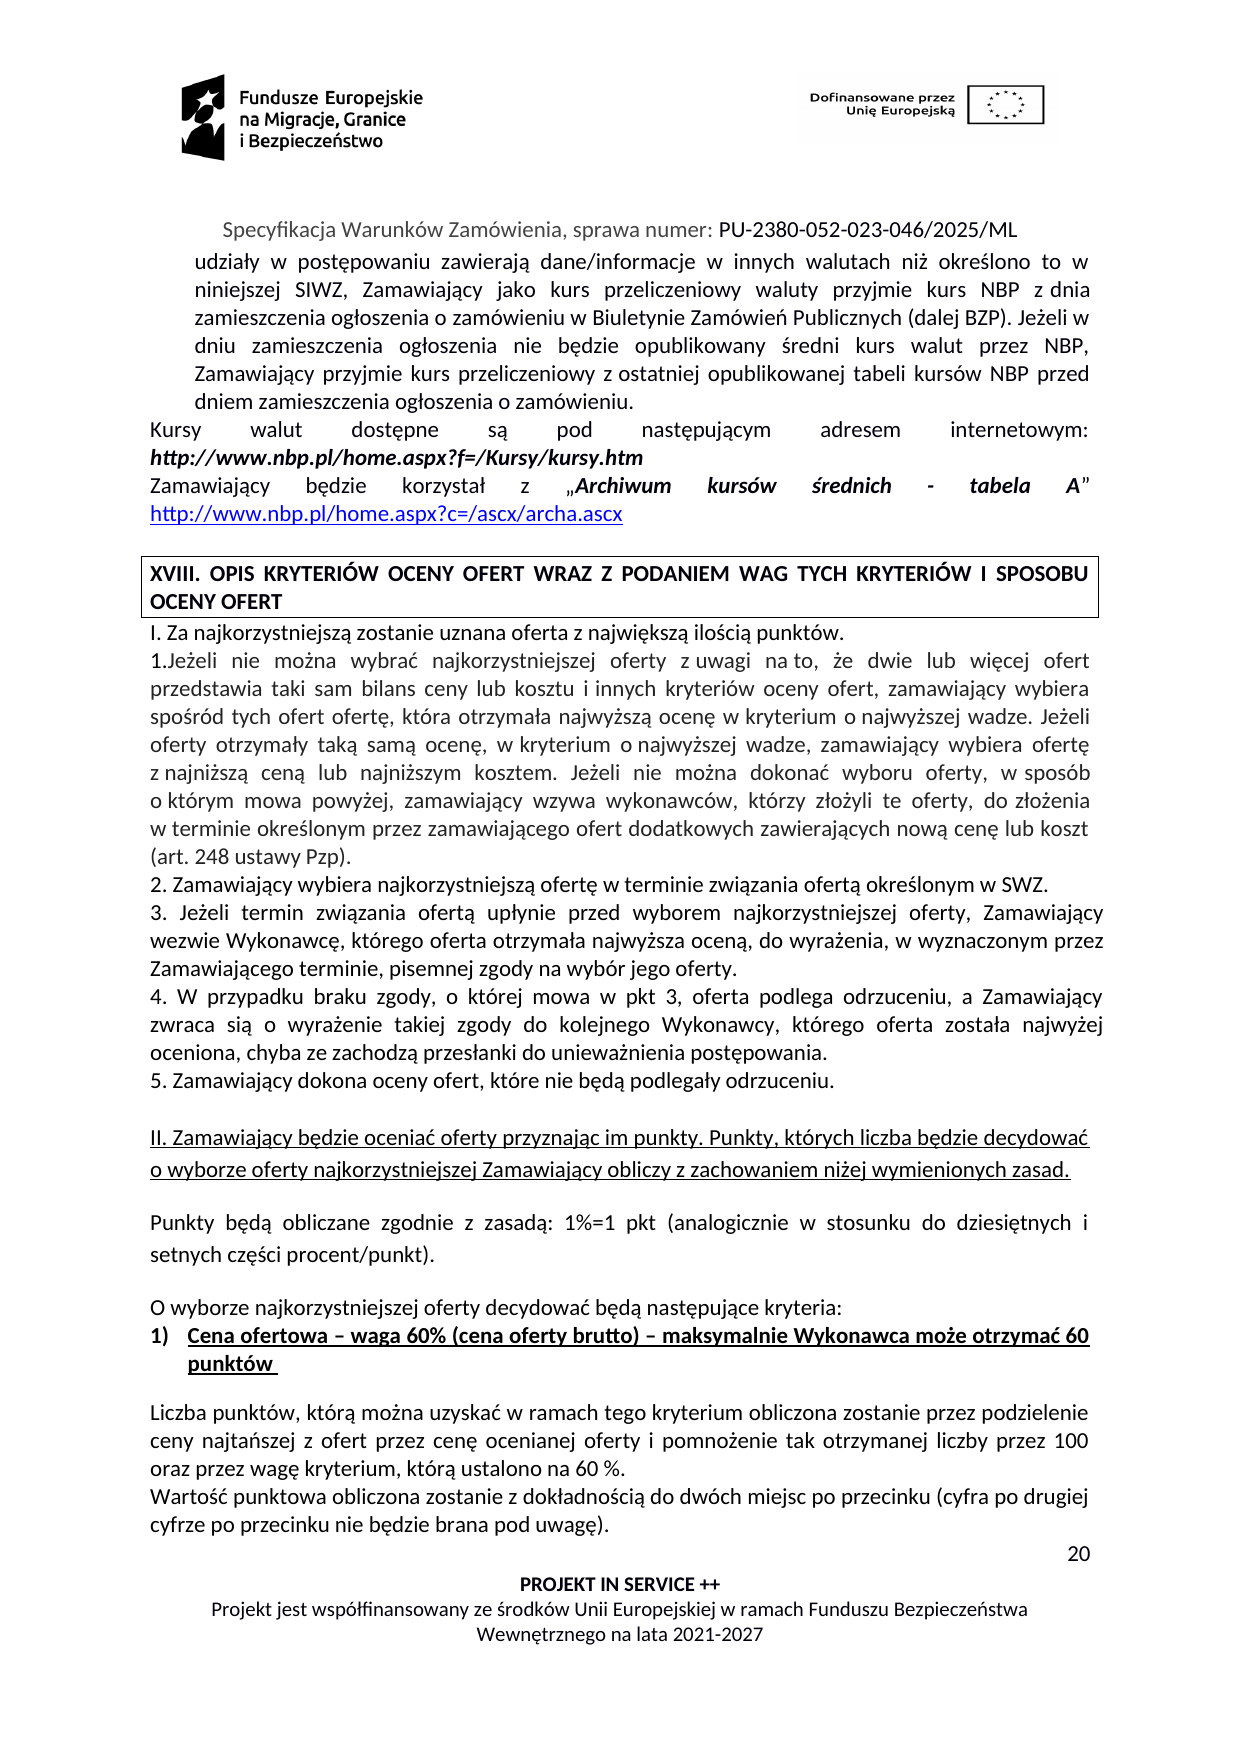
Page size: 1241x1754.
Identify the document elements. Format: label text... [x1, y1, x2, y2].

picture [150, 52, 441, 173]
text 2. Zamawiający wybiera najkorzystniejszą ofertę w terminie związania ofertą określonym w SWZ. [150, 870, 1105, 898]
text II. Zamawiający będzie oceniać oferty przyznając im punkty. Punkty, których liczba będzie decydować o wyborze oferty najkorzystniejszej Zamawiający obliczy z zachowaniem niżej wymienionych zasad. [150, 1148, 1090, 1183]
text O wyborze najkorzystniejszej oferty decydować będą następujące kryteria: [150, 1293, 1090, 1321]
text XVIII. OPIS KRYTERIÓW OCENY OFERT WRAZ Z PODANIEM WAG TYCH KRYTERIÓW I SPOSOBU OCENY OFERT [142, 557, 1098, 617]
text 4. W przypadku braku zgody, o której mowa w pkt 3, oferta podlega odrzuceniu, a Zamawiający zwraca sią o wyrażenie takiej zgody do kolejnego Wykonawcy, którego oferta została najwyżej oceniona, chyba ze zachodzą przesłanki do unieważnienia postępowania. [150, 982, 1105, 1067]
text Kursy walut dostępne są pod następującym adresem internetowym: http://www.nbp.pl/home.aspx?f=/Kursy/kursy.htm [150, 415, 1090, 471]
text I. Za najkorzystniejszą zostanie uznana oferta z największą ilością punktów. [150, 618, 1061, 646]
text Punkty będą obliczane zgodnie z zasadą: 1%=1 pkt (analogicznie w stosunku do dziesiętnych i setnych części procent/punkt). [150, 1208, 1090, 1268]
text Liczba punktów, którą można uzyskać w ramach tego kryterium obliczona zostanie przez podzielenie ceny najtańszej z ofert przez cenę ocenianej oferty i pomnożenie tak otrzymanej liczby przez 100 oraz przez wagę kryterium, którą ustalono na 60 %. [150, 1398, 1090, 1482]
list Cena ofertowa – waga 60% (cena oferty brutto) – maksymalnie Wykonawca może otrzymać 60 punktów [150, 1321, 1090, 1377]
picture [795, 72, 1063, 144]
text Wartość punktowa obliczona zostanie z dokładnością do dwóch miejsc po przecinku (cyfra po drugiej cyfrze po przecinku nie będzie brana pod uwagę). [150, 1482, 1090, 1538]
text II. Zamawiający będzie oceniać oferty przyznając im punkty. Punkty, których liczba będzie decydować o wyborze oferty najkorzystniejszej Zamawiający obliczy z zachowaniem niżej wymienionych zasad. [150, 1123, 1090, 1147]
text 3. Jeżeli termin związania ofertą upłynie przed wyborem najkorzystniejszej oferty, Zamawiający wezwie Wykonawcę, którego oferta otrzymała najwyższa oceną, do wyrażenia, w wyznaczonym przez Zamawiającego terminie, pisemnej zgody na wybór jego oferty. [150, 898, 1105, 982]
text 1.Jeżeli nie można wybrać najkorzystniejszej oferty z uwagi na to, że dwie lub więcej ofert przedstawia taki sam bilans ceny lub kosztu i innych kryteriów oceny ofert, zamawiający wybiera spośród tych ofert ofertę, która otrzymała najwyższą ocenę w kryterium o najwyższej wadze. Jeżeli oferty otrzymały taką samą ocenę, w kryterium o najwyższej wadze, zamawiający wybiera ofertę z najniższą ceną lub najniższym kosztem. Jeżeli nie można dokonać wyboru oferty, w sposób o którym mowa powyżej, zamawiający wzywa wykonawców, którzy złożyli te oferty, do złożenia w terminie określonym przez zamawiającego ofert dodatkowych zawierających nową cenę lub koszt (art. 248 ustawy Pzp). [150, 646, 1090, 870]
text 5. Zamawiający dokona oceny ofert, które nie będą podlegały odrzuceniu. [150, 1067, 1105, 1094]
text Zamawiający będzie korzystał z „Archiwum kursów średnich - tabela A” http://www.nbp.pl/home.aspx?c=/ascx/archa.ascx [150, 471, 1090, 527]
